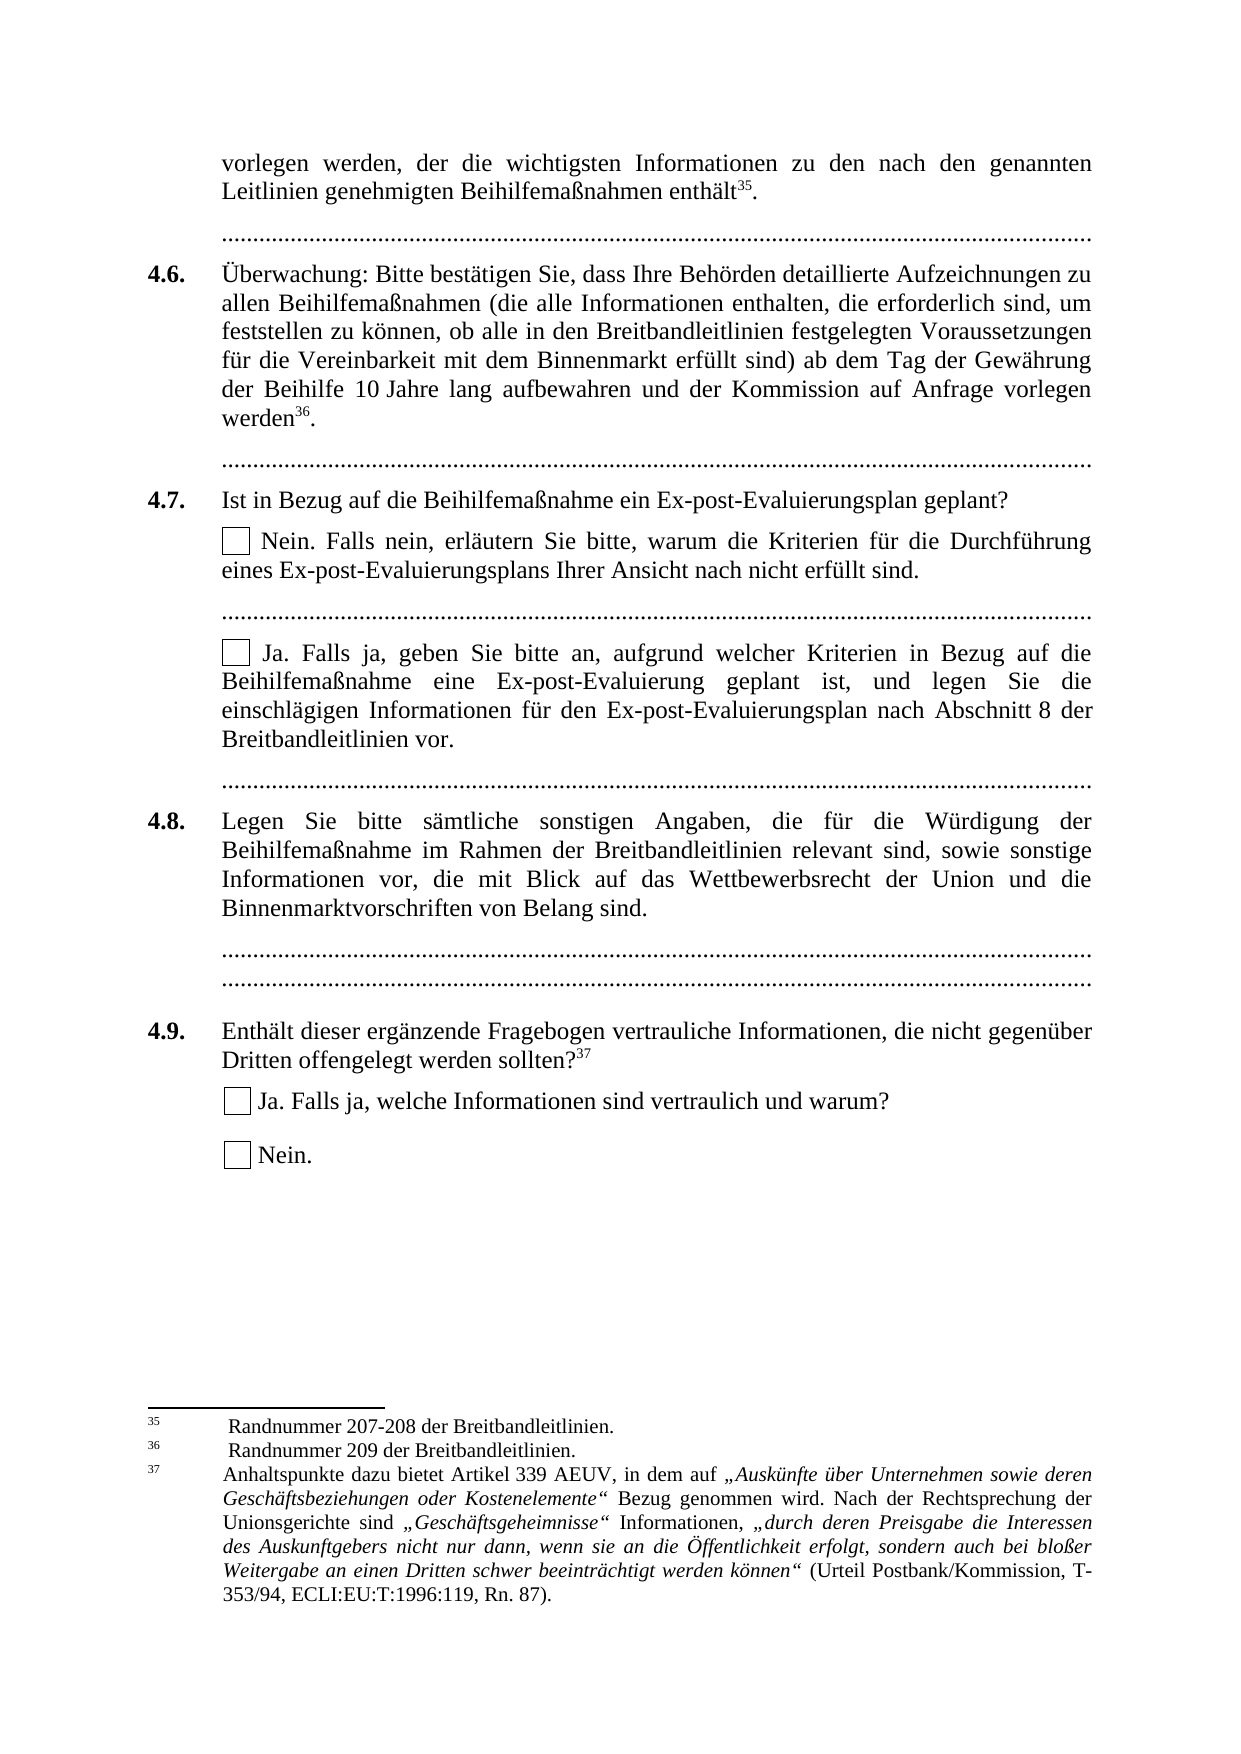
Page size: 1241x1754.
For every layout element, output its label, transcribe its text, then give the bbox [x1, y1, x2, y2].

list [148, 148, 1093, 205]
list Ist in Bezug auf die Beihilfemaßnahme ein Ex-post-Evaluierungsplan geplant? [148, 485, 1093, 514]
list Legen Sie bitte sämtliche sonstigen Angaben, die für die Würdigung der Beihilfemaßnahme im Rahmen der Breitbandleitlinien relevant sind, sowie sonstige Informationen vor, die mit Blick auf das Wettbewerbsrecht der Union und die Binnenmarktvorschriften von Belang sind. [148, 806, 1093, 921]
text Ja. Falls ja, geben Sie bitte an, aufgrund welcher Kriterien in Bezug auf die Beihilfemaßnahme eine Ex-post-Evaluierung geplant ist, und legen Sie die einschlägigen Informationen für den Ex-post-Evaluierungsplan nach Abschnitt 8 der Breitbandleitlinien vor. [221, 638, 1093, 753]
list Enthält dieser ergänzende Fragebogen vertrauliche Informationen, die nicht gegenüber Dritten offengelegt werden sollten? [148, 1016, 1093, 1074]
text Nein. [221, 1140, 1093, 1169]
text Nein. Falls nein, erläutern Sie bitte, warum die Kriterien für die Durchführung eines Ex-post-Evaluierungsplans Ihrer Ansicht nach nicht erfüllt sind. [221, 526, 1093, 584]
text Ja. Falls ja, welche Informationen sind vertraulich und warum? [221, 1086, 1093, 1115]
list Überwachung: Bitte bestätigen Sie, dass Ihre Behörden detaillierte Aufzeichnungen zu allen Beihilfemaßnahmen (die alle Informationen enthalten, die erforderlich sind, um feststellen zu können, ob alle in den Breitbandleitlinien festgelegten Voraussetzungen für die Vereinbarkeit mit dem Binnenmarkt erfüllt sind) ab dem Tag der Gewährung der Beihilfe 10 Jahre lang aufbewahren und der Kommission auf Anfrage vorlegen werden. [148, 259, 1093, 431]
